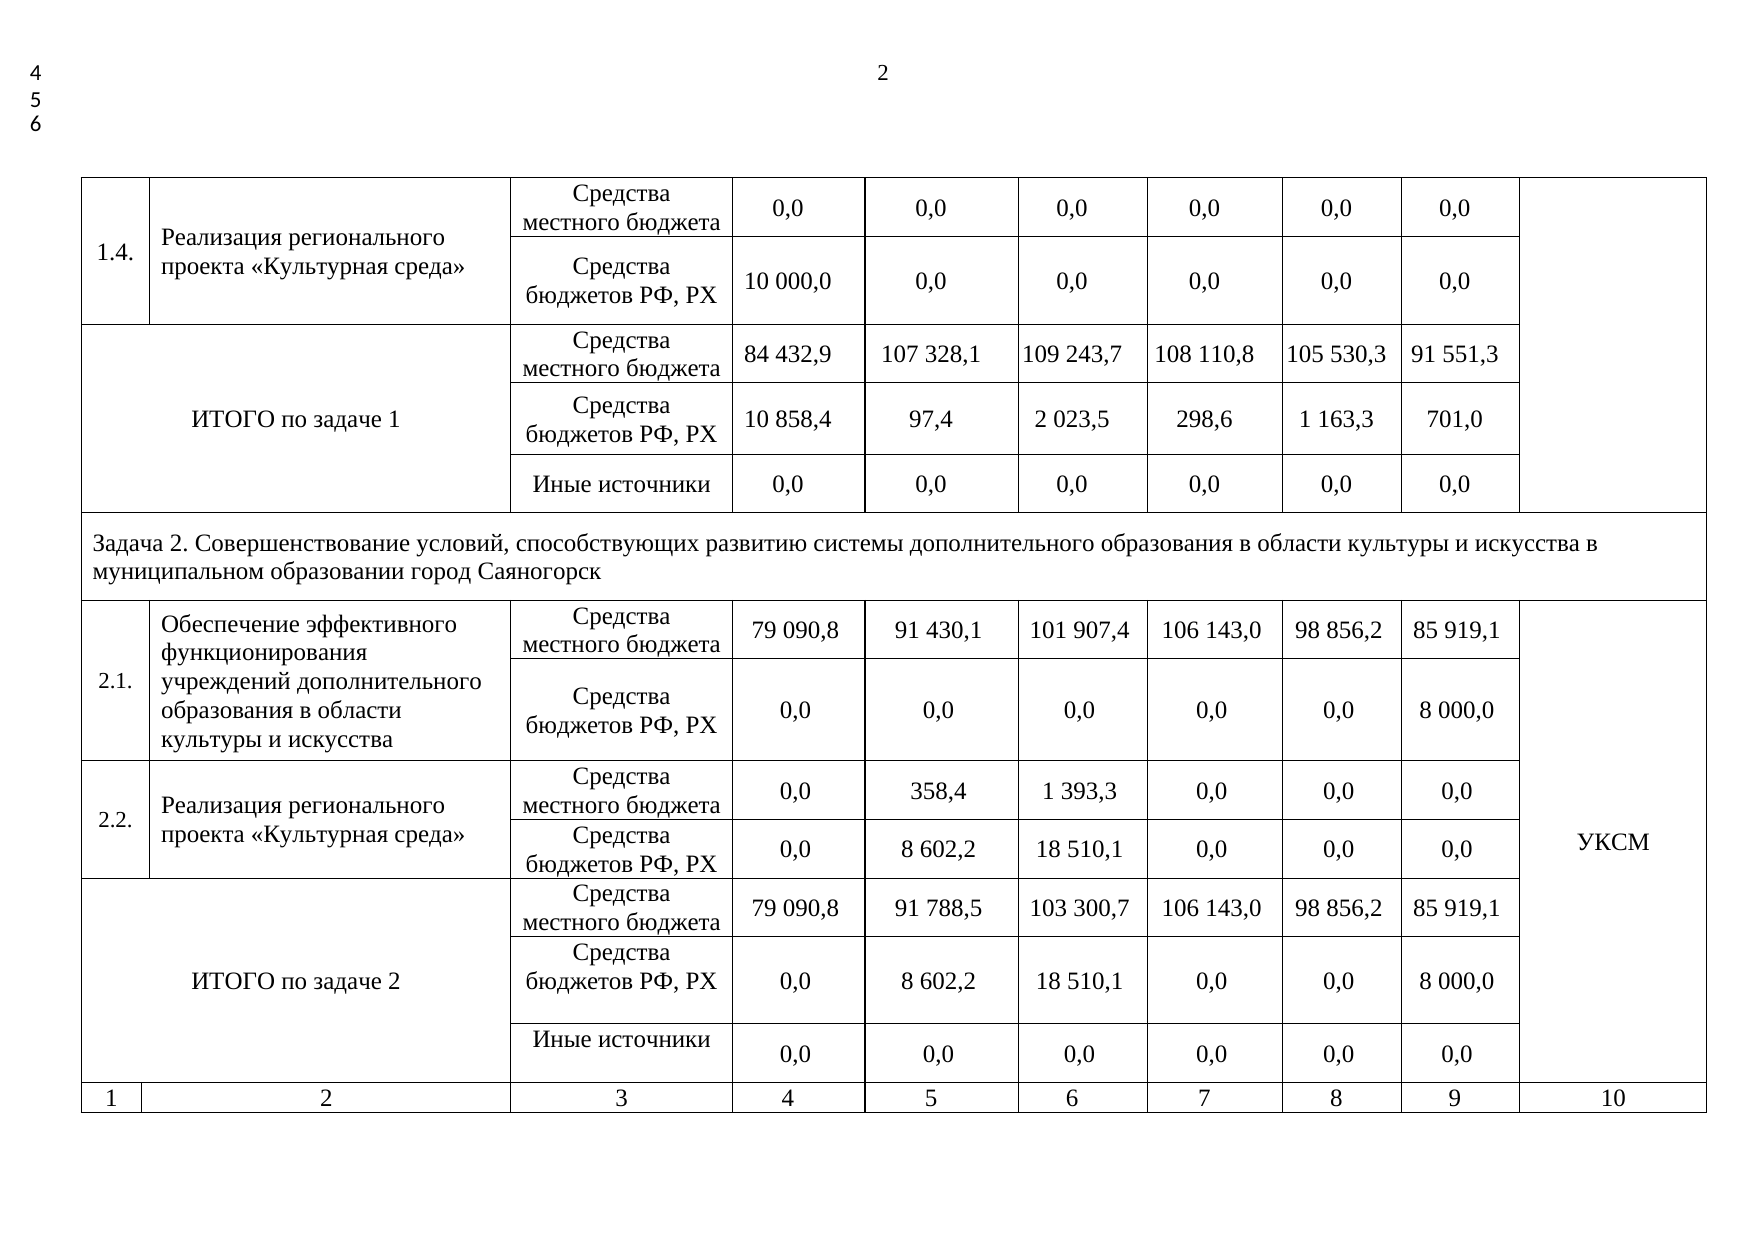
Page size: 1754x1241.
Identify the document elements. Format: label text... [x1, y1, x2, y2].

table_cell 0,0 [1402, 237, 1519, 324]
table_cell Обеспечение эффективного функционирования учреждений дополнительного образования в области культуры и искусства [150, 601, 510, 760]
table_cell Средства бюджетов РФ, РХ [511, 820, 732, 877]
table_cell 0,0 [733, 455, 864, 512]
table_cell 0,0 [733, 1024, 864, 1082]
table_cell 106 143,0 [1148, 601, 1282, 658]
table_cell 1 393,3 [1019, 761, 1147, 819]
table_cell 6 [1019, 1083, 1147, 1112]
table_cell 8 602,2 [866, 820, 1018, 877]
table_cell 0,0 [1148, 1024, 1282, 1082]
table_cell 97,4 [866, 383, 1018, 454]
table_cell 298,6 [1148, 383, 1282, 454]
table_cell 0,0 [1402, 820, 1519, 877]
table_cell 8 602,2 [866, 937, 1018, 1023]
table_cell 0,0 [1283, 937, 1401, 1023]
table_cell 0,0 [1283, 237, 1401, 324]
table_cell 0,0 [733, 761, 864, 819]
table_cell Реализация регионального проекта «Культурная среда» [150, 761, 510, 877]
table_cell Средства местного бюджета [511, 879, 732, 936]
table_cell Иные источники [511, 455, 732, 512]
table_cell 0,0 [1402, 761, 1519, 819]
table_cell 8 000,0 [1402, 659, 1519, 760]
table_cell Средства местного бюджета [511, 178, 732, 236]
table_cell 0,0 [1283, 761, 1401, 819]
table_cell 79 090,8 [733, 879, 864, 936]
table_cell 0,0 [1019, 1024, 1147, 1082]
table_cell 0,0 [866, 237, 1018, 324]
table_cell 2 [142, 1083, 510, 1112]
table_cell 0,0 [1148, 820, 1282, 877]
table_cell 358,4 [866, 761, 1018, 819]
table_cell 3 [511, 1083, 732, 1112]
table_cell 98 856,2 [1283, 601, 1401, 658]
table_cell 0,0 [733, 937, 864, 1023]
table_cell Средства бюджетов РФ, РХ [511, 237, 732, 324]
table_cell 5 [866, 1083, 1018, 1112]
table_cell 7 [1148, 1083, 1282, 1112]
table_cell 103 300,7 [1019, 879, 1147, 936]
table_cell 109 243,7 [1019, 325, 1147, 382]
table_cell 0,0 [1283, 820, 1401, 877]
table_cell 0,0 [1283, 178, 1401, 236]
table_cell 1 [82, 1083, 141, 1112]
table_cell 0,0 [1148, 937, 1282, 1023]
table_cell 0,0 [1148, 237, 1282, 324]
table_cell 0,0 [1148, 455, 1282, 512]
table_cell 91 551,3 [1402, 325, 1519, 382]
table_cell 8 [1283, 1083, 1401, 1112]
table_cell 1 163,3 [1283, 383, 1401, 454]
table_cell 2.2. [82, 761, 149, 877]
table_cell 84 432,9 [733, 325, 864, 382]
table_cell 91 788,5 [866, 879, 1018, 936]
table_cell Средства бюджетов РФ, РХ [511, 937, 732, 1023]
table_cell ИТОГО по задаче 2 [82, 879, 510, 1082]
table_cell 0,0 [866, 455, 1018, 512]
table_cell ИТОГО по задаче 1 [82, 325, 510, 512]
table_cell 0,0 [866, 178, 1018, 236]
table_cell 10 858,4 [733, 383, 864, 454]
table_cell Иные источники [511, 1024, 732, 1082]
table_cell 98 856,2 [1283, 879, 1401, 936]
table_cell 0,0 [1148, 659, 1282, 760]
table_cell 0,0 [1402, 1024, 1519, 1082]
table_cell 0,0 [1283, 659, 1401, 760]
table_cell Средства местного бюджета [511, 325, 732, 382]
table_cell 107 328,1 [866, 325, 1018, 382]
table_cell Средства бюджетов РФ, РХ [511, 383, 732, 454]
table_cell 0,0 [1019, 455, 1147, 512]
table_cell 0,0 [1148, 761, 1282, 819]
table_cell 85 919,1 [1402, 601, 1519, 658]
table_cell 0,0 [866, 659, 1018, 760]
table_cell Реализация регионального проекта «Культурная среда» [150, 178, 510, 324]
table_cell УКСМ [1520, 601, 1706, 1082]
table_cell 0,0 [1019, 659, 1147, 760]
table_cell 10 [1520, 1083, 1706, 1112]
table_cell 0,0 [1402, 178, 1519, 236]
table_cell 701,0 [1402, 383, 1519, 454]
table_cell 2.1. [82, 601, 149, 760]
table_cell 0,0 [1148, 178, 1282, 236]
table_cell 91 430,1 [866, 601, 1018, 658]
table_cell 2 023,5 [1019, 383, 1147, 454]
table_cell 18 510,1 [1019, 937, 1147, 1023]
table_cell 18 510,1 [1019, 820, 1147, 877]
table_cell Средства местного бюджета [511, 601, 732, 658]
table_cell 105 530,3 [1283, 325, 1401, 382]
table_cell 106 143,0 [1148, 879, 1282, 936]
table_cell 0,0 [1019, 178, 1147, 236]
table_cell 1.4. [82, 178, 149, 324]
table_cell 0,0 [1283, 1024, 1401, 1082]
table_cell 0,0 [1402, 455, 1519, 512]
table_cell 0,0 [733, 659, 864, 760]
table_cell 0,0 [733, 820, 864, 877]
table_cell 0,0 [733, 178, 864, 236]
table_cell Средства бюджетов РФ, РХ [511, 659, 732, 760]
table_cell 0,0 [866, 1024, 1018, 1082]
table_cell 0,0 [1019, 237, 1147, 324]
table_cell Средства местного бюджета [511, 761, 732, 819]
table_cell 101 907,4 [1019, 601, 1147, 658]
table_cell 108 110,8 [1148, 325, 1282, 382]
table_cell 0,0 [1283, 455, 1401, 512]
table_cell [1520, 178, 1706, 512]
table_cell 79 090,8 [733, 601, 864, 658]
table_cell 8 000,0 [1402, 937, 1519, 1023]
table_cell 10 000,0 [733, 237, 864, 324]
table_cell 4 [733, 1083, 864, 1112]
table_cell 85 919,1 [1402, 879, 1519, 936]
table_cell 9 [1402, 1083, 1519, 1112]
table_cell Задача 2. Совершенствование условий, способствующих развитию системы дополнительного образования в области культуры и искусства в муниципальном образовании город Саяногорск [82, 513, 1706, 600]
